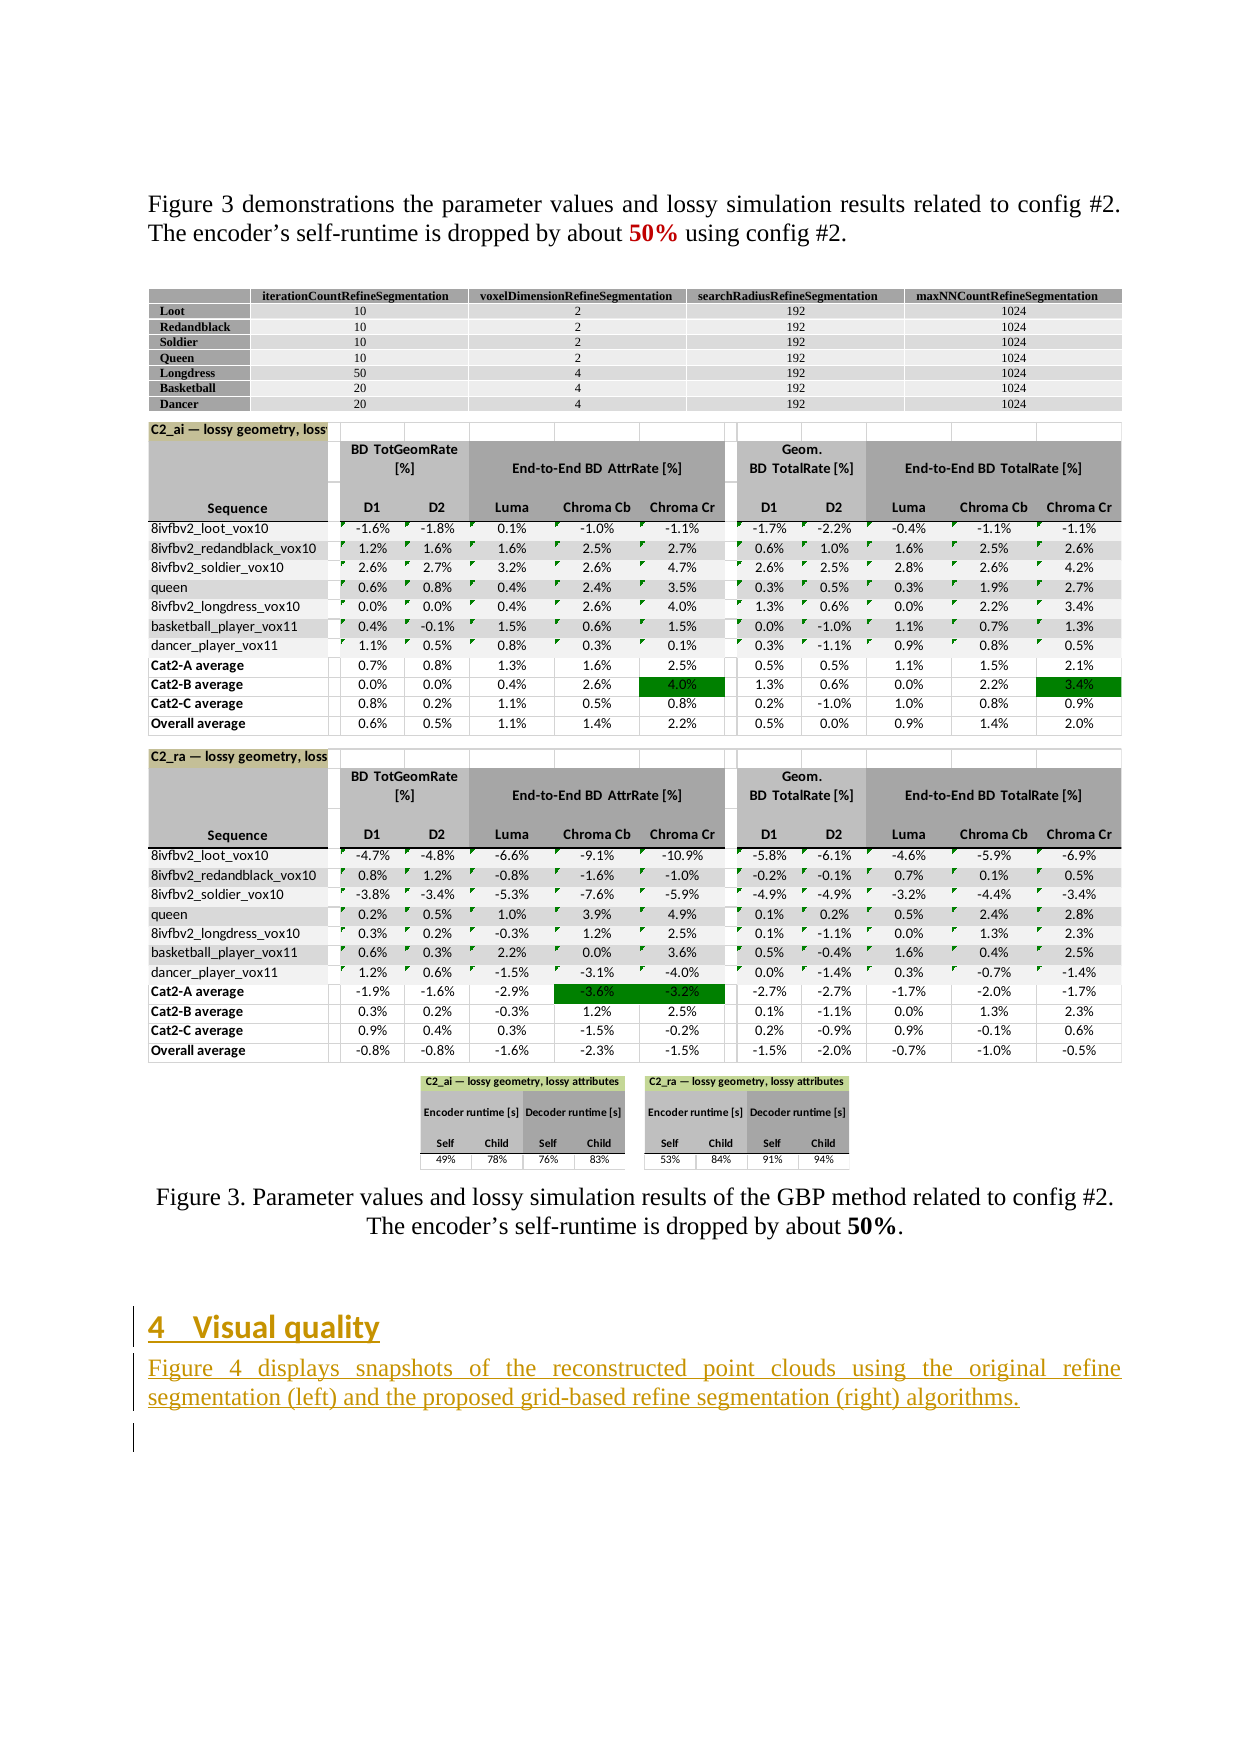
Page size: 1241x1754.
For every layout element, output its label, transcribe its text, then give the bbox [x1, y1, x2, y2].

table_cell 1024 [905, 397, 1122, 411]
table_cell Redandblack [149, 320, 250, 334]
table_cell 1024 [905, 381, 1122, 396]
table_cell 1024 [905, 335, 1122, 349]
table_cell 192 [687, 304, 904, 318]
table_cell 1024 [905, 304, 1122, 318]
text Figure 3. Parameter values and lossy simulation results of the GBP method related to config #2. The encoder’s self-runtime is dropped by about 50%. [148, 1182, 1122, 1240]
table_cell 20 [251, 397, 468, 411]
table_cell 192 [687, 320, 904, 334]
table_cell 10 [251, 335, 468, 349]
table_cell 10 [251, 350, 468, 365]
table_cell Soldier [149, 335, 250, 349]
table_cell 4 [469, 366, 686, 380]
table_cell Basketball [149, 381, 250, 396]
table_cell 1024 [905, 350, 1122, 365]
table_cell 1024 [905, 320, 1122, 334]
table_cell 2 [469, 304, 686, 318]
table_cell 50 [251, 366, 468, 380]
table_cell Dancer [149, 397, 250, 411]
table_cell Loot [149, 304, 250, 318]
table_header maxNNCountRefineSegmentation [905, 289, 1122, 303]
table_cell 4 [469, 381, 686, 396]
table_header voxelDimensionRefineSegmentation [469, 289, 686, 303]
table_cell 4 [469, 397, 686, 411]
table_cell 2 [469, 350, 686, 365]
table_cell Queen [149, 350, 250, 365]
table_cell 1024 [905, 366, 1122, 380]
text Figure 3 demonstrations the parameter values and lossy simulation results related to config #2. The encoder’s self-runtime is dropped by about 50% using config #2. [148, 189, 1122, 246]
table_cell 192 [687, 397, 904, 411]
table_cell 20 [251, 381, 468, 396]
table_header iterationCountRefineSegmentation [251, 289, 468, 303]
table_cell 192 [687, 350, 904, 365]
table_cell 2 [469, 335, 686, 349]
table_cell 192 [687, 381, 904, 396]
table_cell 192 [687, 366, 904, 380]
table_header [149, 289, 250, 303]
table_cell Longdress [149, 366, 250, 380]
table_header searchRadiusRefineSegmentation [687, 289, 904, 303]
table_cell 10 [251, 304, 468, 318]
table_cell 192 [687, 335, 904, 349]
table_cell 2 [469, 320, 686, 334]
table_cell 10 [251, 320, 468, 334]
